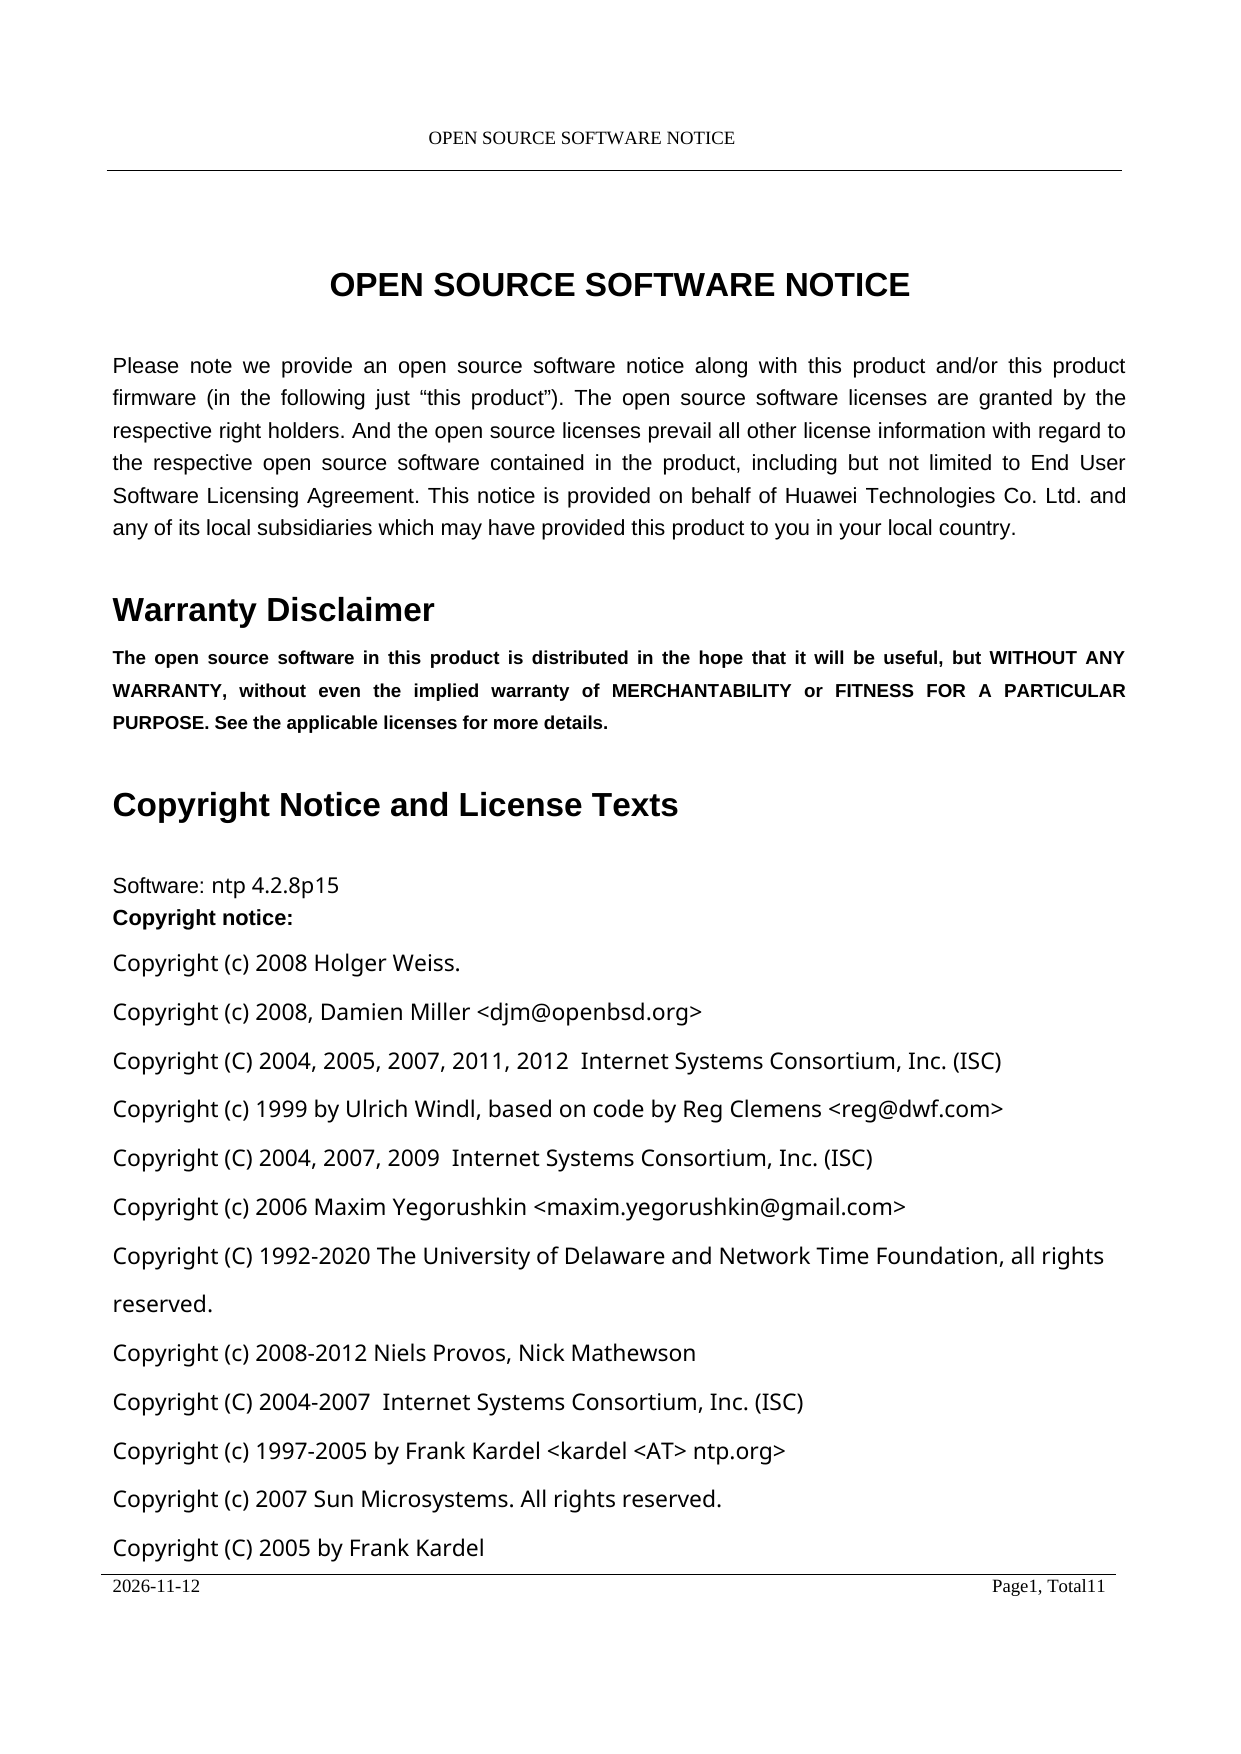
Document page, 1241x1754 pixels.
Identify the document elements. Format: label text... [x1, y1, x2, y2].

text Please note we provide an open source software notice along with this product and/or this product firmware (in the following just “this product”). The open source software licenses are granted by the respective right holders. And the open source licenses prevail all other license information with regard to the respective open source software contained in the product, including but not limited to End User Software Licensing Agreement. This notice is provided on behalf of Huawei Technologies Co. Ltd. and any of its local subsidiaries which may have provided this product to you in your local country. [112, 349, 1128, 544]
text Copyright notice: [112, 901, 1128, 934]
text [112, 947, 1128, 1564]
text The open source software in this product is distributed in the hope that it will be useful, but WITHOUT ANY WARRANTY, without even the implied warranty of MERCHANTABILITY or FITNESS FOR A PARTICULAR PURPOSE. See the applicable licenses for more details. [112, 641, 1128, 739]
text OPEN SOURCE SOFTWARE NOTICE [112, 251, 1128, 316]
text Software: ntp 4.2.8p15 [112, 869, 1128, 901]
text Warranty Disclaimer [112, 576, 1128, 641]
text Copyright Notice and License Texts [112, 771, 1128, 836]
